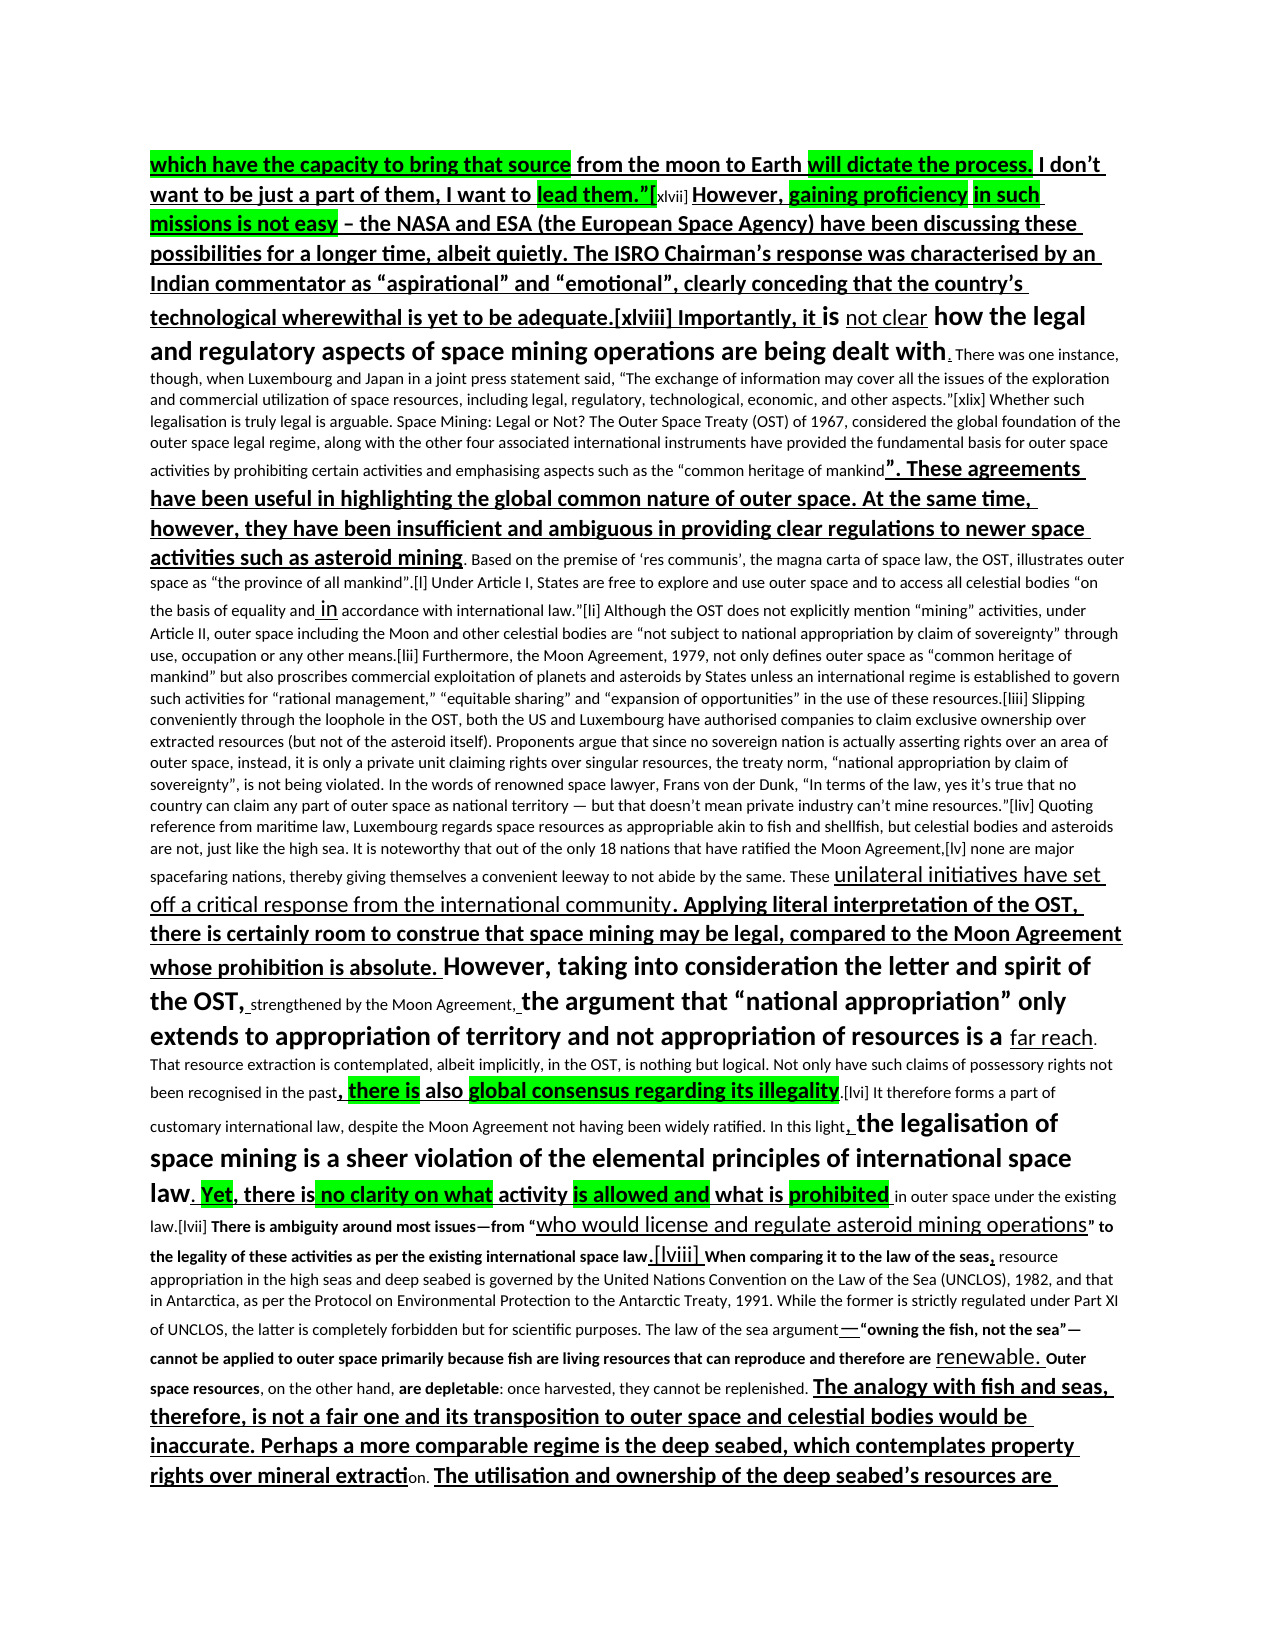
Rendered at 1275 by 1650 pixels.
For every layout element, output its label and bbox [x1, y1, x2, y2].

text [150, 150, 1125, 1489]
